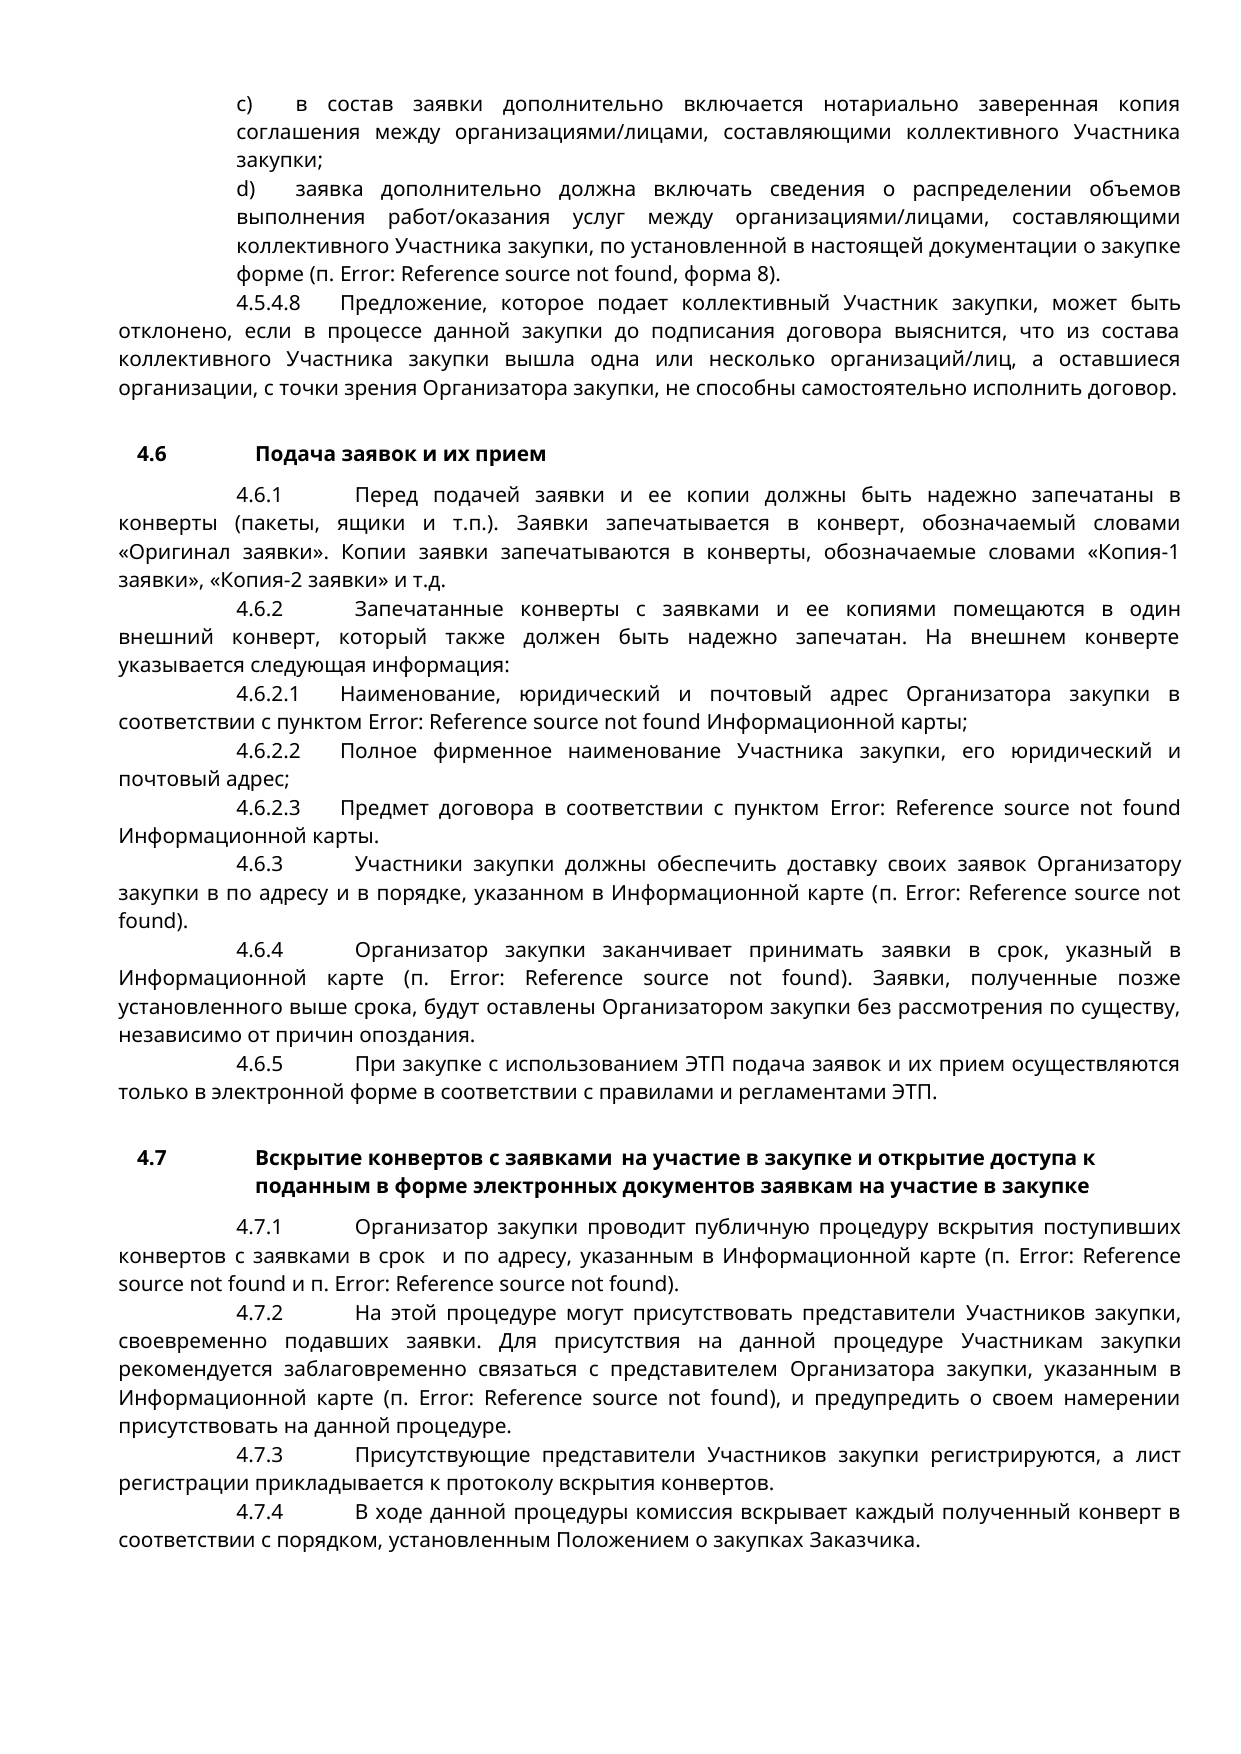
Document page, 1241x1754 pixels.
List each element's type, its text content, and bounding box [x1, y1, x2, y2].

text Предложение, которое подает коллективный Участник закупки, может быть отклонено, если в процессе данной закупки до подписания договора выяснится, что из состава коллективного Участника закупки вышла одна или несколько организаций/лиц, а оставшиеся организации, с точки зрения Организатора закупки, не способны самостоятельно исполнить договор. [118, 288, 1181, 401]
text Перед подачей заявки и ее копии должны быть надежно запечатаны в конверты (пакеты, ящики и т.п.). Заявки запечатывается в конверт, обозначаемый словами «Оригинал заявки». Копии заявки запечатываются в конверты, обозначаемые словами «Копия-1 заявки», «Копия-2 заявки» и т.д. [118, 480, 1181, 594]
text Присутствующие представители Участников закупки регистрируются, а лист регистрации прикладывается к протоколу вскрытия конвертов. [118, 1440, 1181, 1497]
text Запечатанные конверты с заявками и ее копиями помещаются в один внешний конверт, который также должен быть надежно запечатан. На внешнем конверте указывается следующая информация: [118, 594, 1181, 679]
text в состав заявки дополнительно включается нотариально заверенная копия соглашения между организациями/лицами, составляющими коллективного Участника закупки; [236, 89, 1181, 174]
text Полное фирменное наименование Участника закупки, его юридический и почтовый адрес; [118, 736, 1181, 793]
text При закупке с использованием ЭТП подача заявок и их прием осуществляются только в электронной форме в соответствии с правилами и регламентами ЭТП. [118, 1049, 1181, 1106]
subtitle Подача заявок и их прием [137, 439, 1181, 467]
text В ходе данной процедуры комиссия вскрывает каждый полученный конверт в соответствии с порядком, установленным Положением о закупках Заказчика. [118, 1497, 1181, 1554]
subtitle Вскрытие конвертов с заявками на участие в закупке и открытие доступа к поданным в форме электронных документов заявкам на участие в закупке [137, 1143, 1181, 1200]
